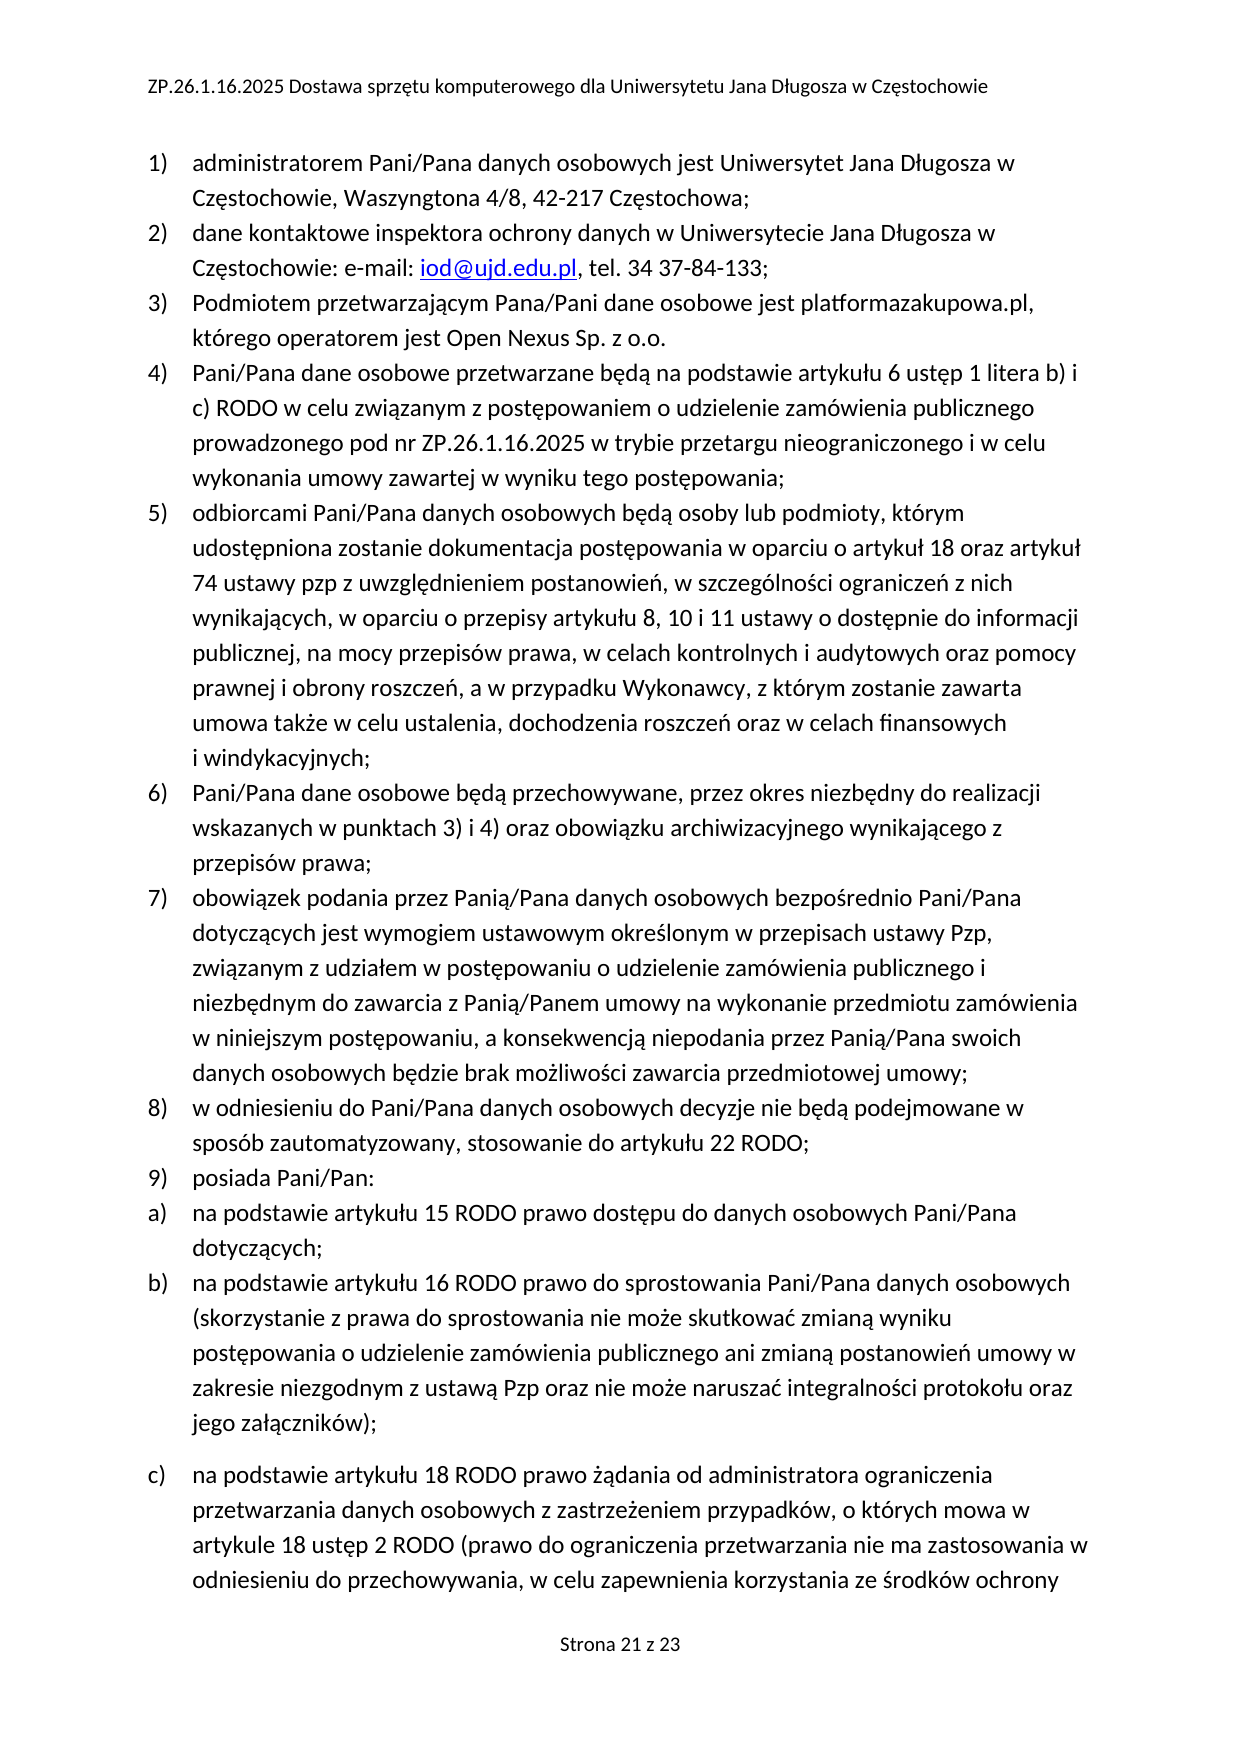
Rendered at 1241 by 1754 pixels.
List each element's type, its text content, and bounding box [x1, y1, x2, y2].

list posiada Pani/Pan: [148, 1163, 1093, 1193]
list Pani/Pana dane osobowe będą przechowywane, przez okres niezbędny do realizacji wskazanych w punktach 3) i 4) oraz obowiązku archiwizacyjnego wynikającego z przepisów prawa; [148, 778, 1093, 878]
list na podstawie artykułu 15 RODO prawo dostępu do danych osobowych Pani/Pana dotyczących; [148, 1198, 1093, 1263]
list na podstawie artykułu 16 RODO prawo do sprostowania Pani/Pana danych osobowych (skorzystanie z prawa do sprostowania nie może skutkować zmianą wyniku postępowania o udzielenie zamówienia publicznego ani zmianą postanowień umowy w zakresie niezgodnym z ustawą Pzp oraz nie może naruszać integralności protokołu oraz jego załączników); [148, 1268, 1093, 1438]
list odbiorcami Pani/Pana danych osobowych będą osoby lub podmioty, którym udostępniona zostanie dokumentacja postępowania w oparciu o artykuł 18 oraz artykuł 74 ustawy pzp z uwzględnieniem postanowień, w szczególności ograniczeń z nich wynikających, w oparciu o przepisy artykułu 8, 10 i 11 ustawy o dostępnie do informacji publicznej, na mocy przepisów prawa, w celach kontrolnych i audytowych oraz pomocy prawnej i obrony roszczeń, a w przypadku Wykonawcy, z którym zostanie zawarta umowa także w celu ustalenia, dochodzenia roszczeń oraz w celach finansowych i windykacyjnych; [148, 498, 1093, 773]
list dane kontaktowe inspektora ochrony danych w Uniwersytecie Jana Długosza w Częstochowie: e-mail: iod@ujd.edu.pl, tel. 34 37-84-133; [148, 218, 1093, 283]
list obowiązek podania przez Panią/Pana danych osobowych bezpośrednio Pani/Pana dotyczących jest wymogiem ustawowym określonym w przepisach ustawy Pzp, związanym z udziałem w postępowaniu o udzielenie zamówienia publicznego i niezbędnym do zawarcia z Panią/Panem umowy na wykonanie przedmiotu zamówienia w niniejszym postępowaniu, a konsekwencją niepodania przez Panią/Pana swoich danych osobowych będzie brak możliwości zawarcia przedmiotowej umowy; [148, 883, 1093, 1088]
list administratorem Pani/Pana danych osobowych jest Uniwersytet Jana Długosza w Częstochowie, Waszyngtona 4/8, 42-217 Częstochowa; [148, 148, 1093, 213]
list Podmiotem przetwarzającym Pana/Pani dane osobowe jest platformazakupowa.pl, którego operatorem jest Open Nexus Sp. z o.o. [148, 288, 1093, 353]
list Pani/Pana dane osobowe przetwarzane będą na podstawie artykułu 6 ustęp 1 litera b) i c) RODO w celu związanym z postępowaniem o udzielenie zamówienia publicznego prowadzonego pod nr ZP.26.1.16.2025 w trybie przetargu nieograniczonego i w celu wykonania umowy zawartej w wyniku tego postępowania; [148, 358, 1093, 493]
list w odniesieniu do Pani/Pana danych osobowych decyzje nie będą podejmowane w sposób zautomatyzowany, stosowanie do artykułu 22 RODO; [148, 1093, 1093, 1158]
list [148, 1459, 1093, 1595]
